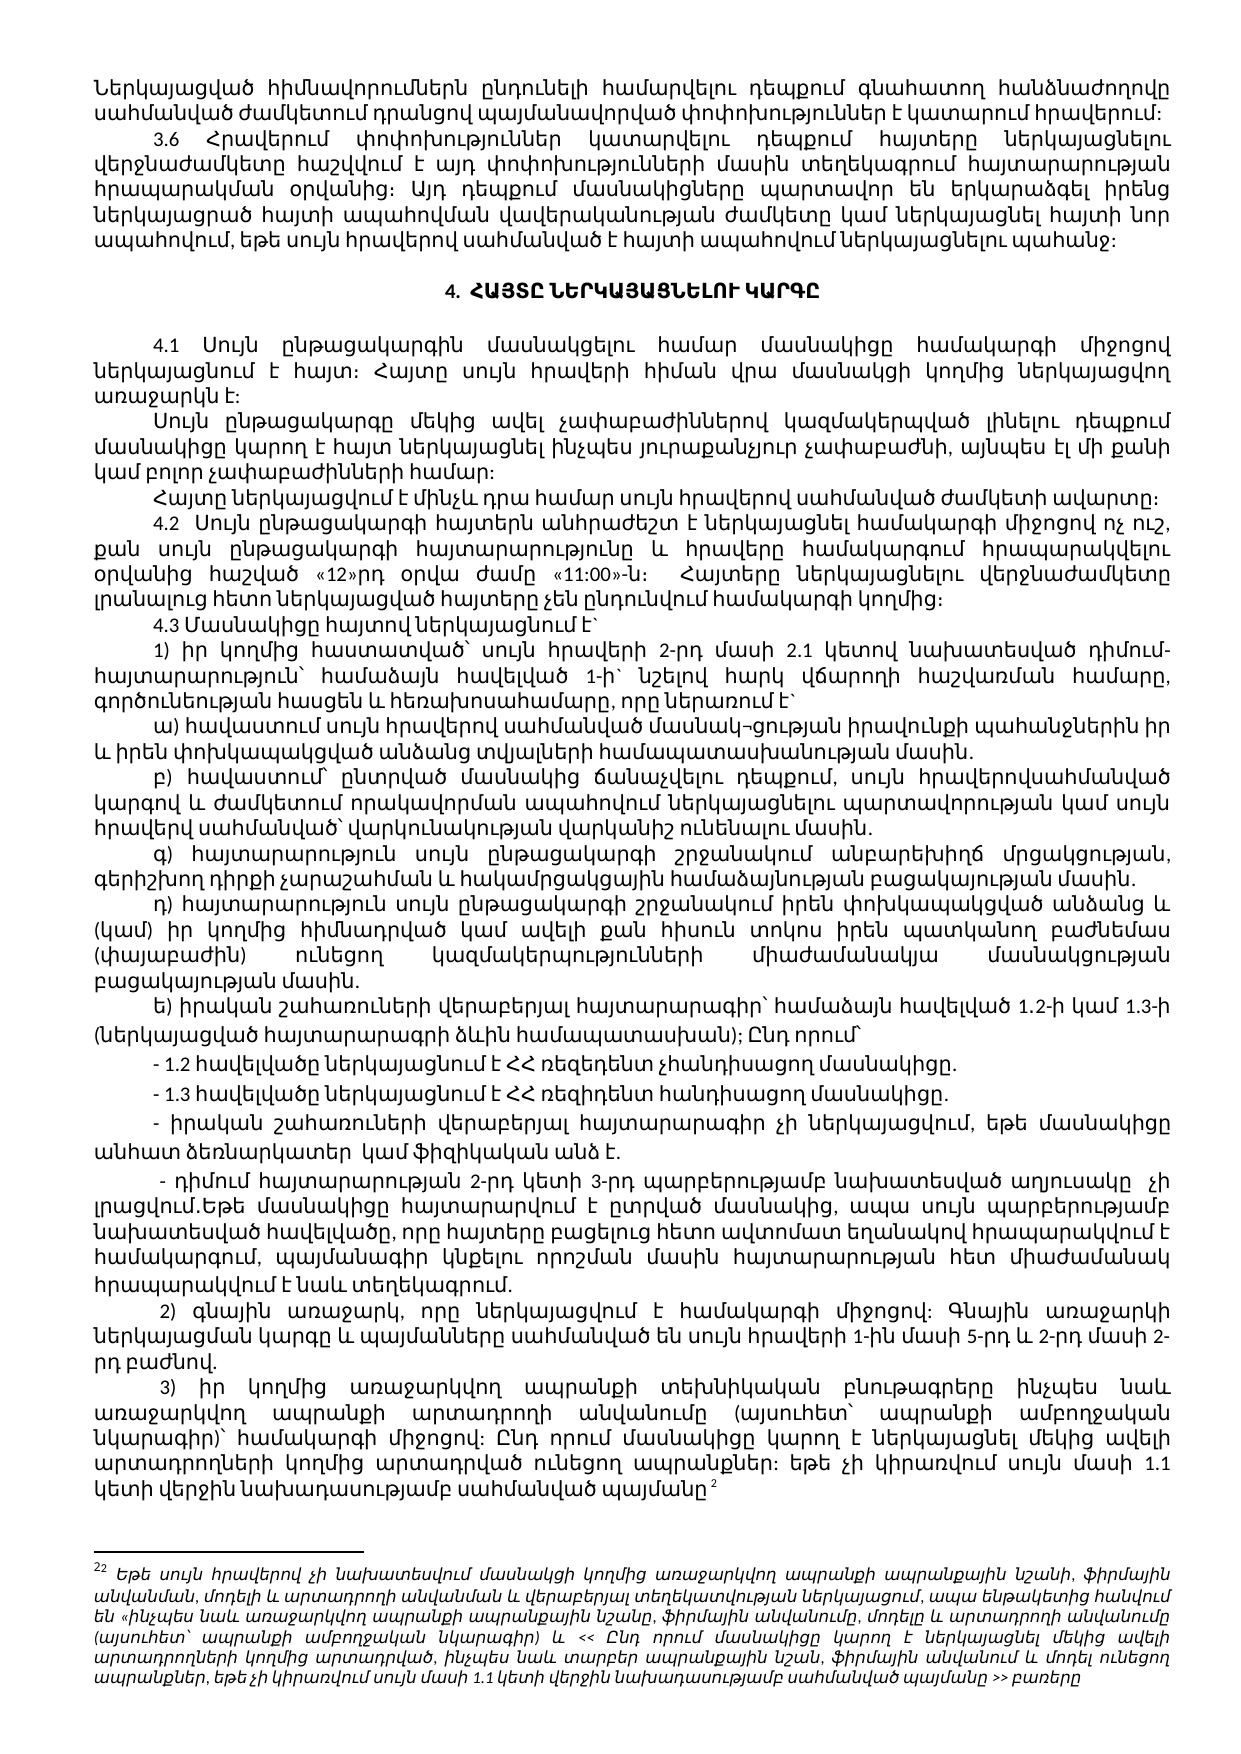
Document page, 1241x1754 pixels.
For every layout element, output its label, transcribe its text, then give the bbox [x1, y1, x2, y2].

text - 1.3 հավելվածը ներկայացնում է ՀՀ ռեզիդենտ հանդիսացող մասնակիցը. [94, 1081, 1171, 1106]
text 1) իր կողմից հաստատված՝ սույն հրավերի 2-րդ մասի 2.1 կետով նախատեսված դիմում-հայտարարություն՝ համաձայն հավելված 1-ի` նշելով հարկ վճարողի հաշվառման համարը, գործունեության հասցեն և հեռախոսահամարը, որը ներառում է` [94, 637, 1171, 714]
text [94, 75, 1171, 126]
text ա) հավաստում սույն հրավերով սահմանված մասնակ¬ցության իրավունքի պահանջներին իր և իրեն փոխկապակցված անձանց տվյալների համապատասխանության մասին. [94, 714, 1171, 764]
text ե) իրական շահառուների վերաբերյալ հայտարարագիր՝ համաձայն հավելված 1․2-ի կամ 1.3-ի (ներկայացված հայտարարագրի ձևին համապատասխան); Ընդ որում՝ [94, 993, 1171, 1048]
text - դիմում հայտարարության 2-րդ կետի 3-րդ պարբերությամբ նախատեսված աղյուսակը չի լրացվում․Եթե մասնակիցը հայտարարվում է ըտրված մասնակից, ապա սույն պարբերությամբ նախատեսված հավելվածը, որը հայտերը բացելուց հետո ավտոմատ եղանակով հրապարակվում է համակարգում, պայմանագիր կնքելու որոշման մասին հայտարարության հետ միաժամանակ հրապարակվում է նաև տեղեկագրում. [94, 1168, 1171, 1298]
text 3.6 Հրավերում փոփոխություններ կատարվելու դեպքում հայտերը ներկայացնելու վերջնաժամկետը հաշվվում է այդ փոփոխությունների մասին տեղեկագրում հայտարարության հրապարակման օրվանից։ Այդ դեպքում մասնակիցները պարտավոր են երկարաձգել իրենց ներկայացրած հայտի ապահովման վավերականության ժամկետը կամ ներկայացնել հայտի նոր ապահովում, եթե սույն հրավերով սահմանված է հայտի ապահովում ներկայացնելու պահանջ: [94, 126, 1171, 253]
text Հայտը ներկայացվում է մինչև դրա համար սույն հրավերով սահմանված ժամկետի ավարտը։ [94, 485, 1171, 510]
text 3) իր կողմից առաջարկվող ապրանքի տեխնիկական բնութագրերը ինչպես նաև առաջարկվող ապրանքի արտադրողի անվանումը (այսուհետ՝ ապրանքի ամբողջական նկարագիր)՝ համակարգի միջոցով: Ընդ որում մասնակիցը կարող է ներկայացնել մեկից ավելի արտադրողների կողմից արտադրված ունեցող ապրանքներ: եթե չի կիրառվում սույն մասի 1.1 կետի վերջին նախադասությամբ սահմանված պայմանը 2 [94, 1374, 1171, 1501]
text 4.1 Սույն ընթացակարգին մասնակցելու համար մասնակիցը համակարգի միջոցով ներկայացնում է հայտ։ Հայտը սույն հրավերի հիման վրա մասնակցի կողմից ներկայացվող առաջարկն է: [94, 332, 1171, 409]
text 4.3 Մասնակիցը հայտով ներկայացնում է` [94, 612, 1171, 637]
text - իրական շահառուների վերաբերյալ հայտարարագիր չի ներկայացվում, եթե մասնակիցը անհատ ձեռնարկատեր կամ ֆիզիկական անձ է. [94, 1110, 1171, 1164]
text դ) հայտարարություն սույն ընթացակարգի շրջանակում իրեն փոխկապակցված անձանց և (կամ) իր կողմից հիմնադրված կամ ավելի քան հիսուն տոկոս իրեն պատկանող բաժնեմաս (փայաբաժին) ունեցող կազմակերպությունների միաժամանակյա մասնակցության բացակայության մասին. [94, 892, 1171, 993]
text 4. ՀԱՅՏԸ ՆԵՐԿԱՅԱՑՆԵԼՈՒ ԿԱՐԳԸ [94, 278, 1171, 304]
text 4.2 Սույն ընթացակարգի հայտերն անհրաժեշտ է ներկայացնել համակարգի միջոցով ոչ ուշ, քան սույն ընթացակարգի հայտարարությունը և հրավերը համակարգում հրապարակվելու օրվանից հաշված «12»րդ օրվա ժամը «11:00»-ն։ Հայտերը ներկայացնելու վերջնաժամկետը լրանալուց հետո ներկայացված հայտերը չեն ընդունվում համակարգի կողմից։ [94, 510, 1171, 612]
text բ) հավաստում՝ ընտրված մասնակից ճանաչվելու դեպքում, սույն հրավերովսահմանված կարգով և ժամկետում որակավորման ապահովում ներկայացնելու պարտավորության կամ սույն հրավերվ սահմանված՝ վարկունակության վարկանիշ ունենալու մասին. [94, 764, 1171, 841]
text Սույն ընթացակարգը մեկից ավել չափաբաժիններով կազմակերպված լինելու դեպքում մասնակիցը կարող է հայտ ներկայացնել ինչպես յուրաքանչյուր չափաբաժնի, այնպես էլ մի քանի կամ բոլոր չափաբաժինների համար: [94, 409, 1171, 485]
text գ) հայտարարություն սույն ընթացակարգի շրջանակում անբարեխիղճ մրցակցության, գերիշխող դիրքի չարաշահման և հակամրցակցային համաձայնության բացակայության մասին. [94, 841, 1171, 892]
text 2) գնային առաջարկ, որը ներկայացվում է համակարգի միջոցով: Գնային առաջարկի ներկայացման կարգը և պայմանները սահմանված են սույն հրավերի 1-ին մասի 5-րդ և 2-րդ մասի 2-րդ բաժնով. [94, 1298, 1171, 1374]
text - 1.2 հավելվածը ներկայացնում է ՀՀ ռեզեդենտ չհանդիսացող մասնակիցը. [94, 1052, 1171, 1077]
